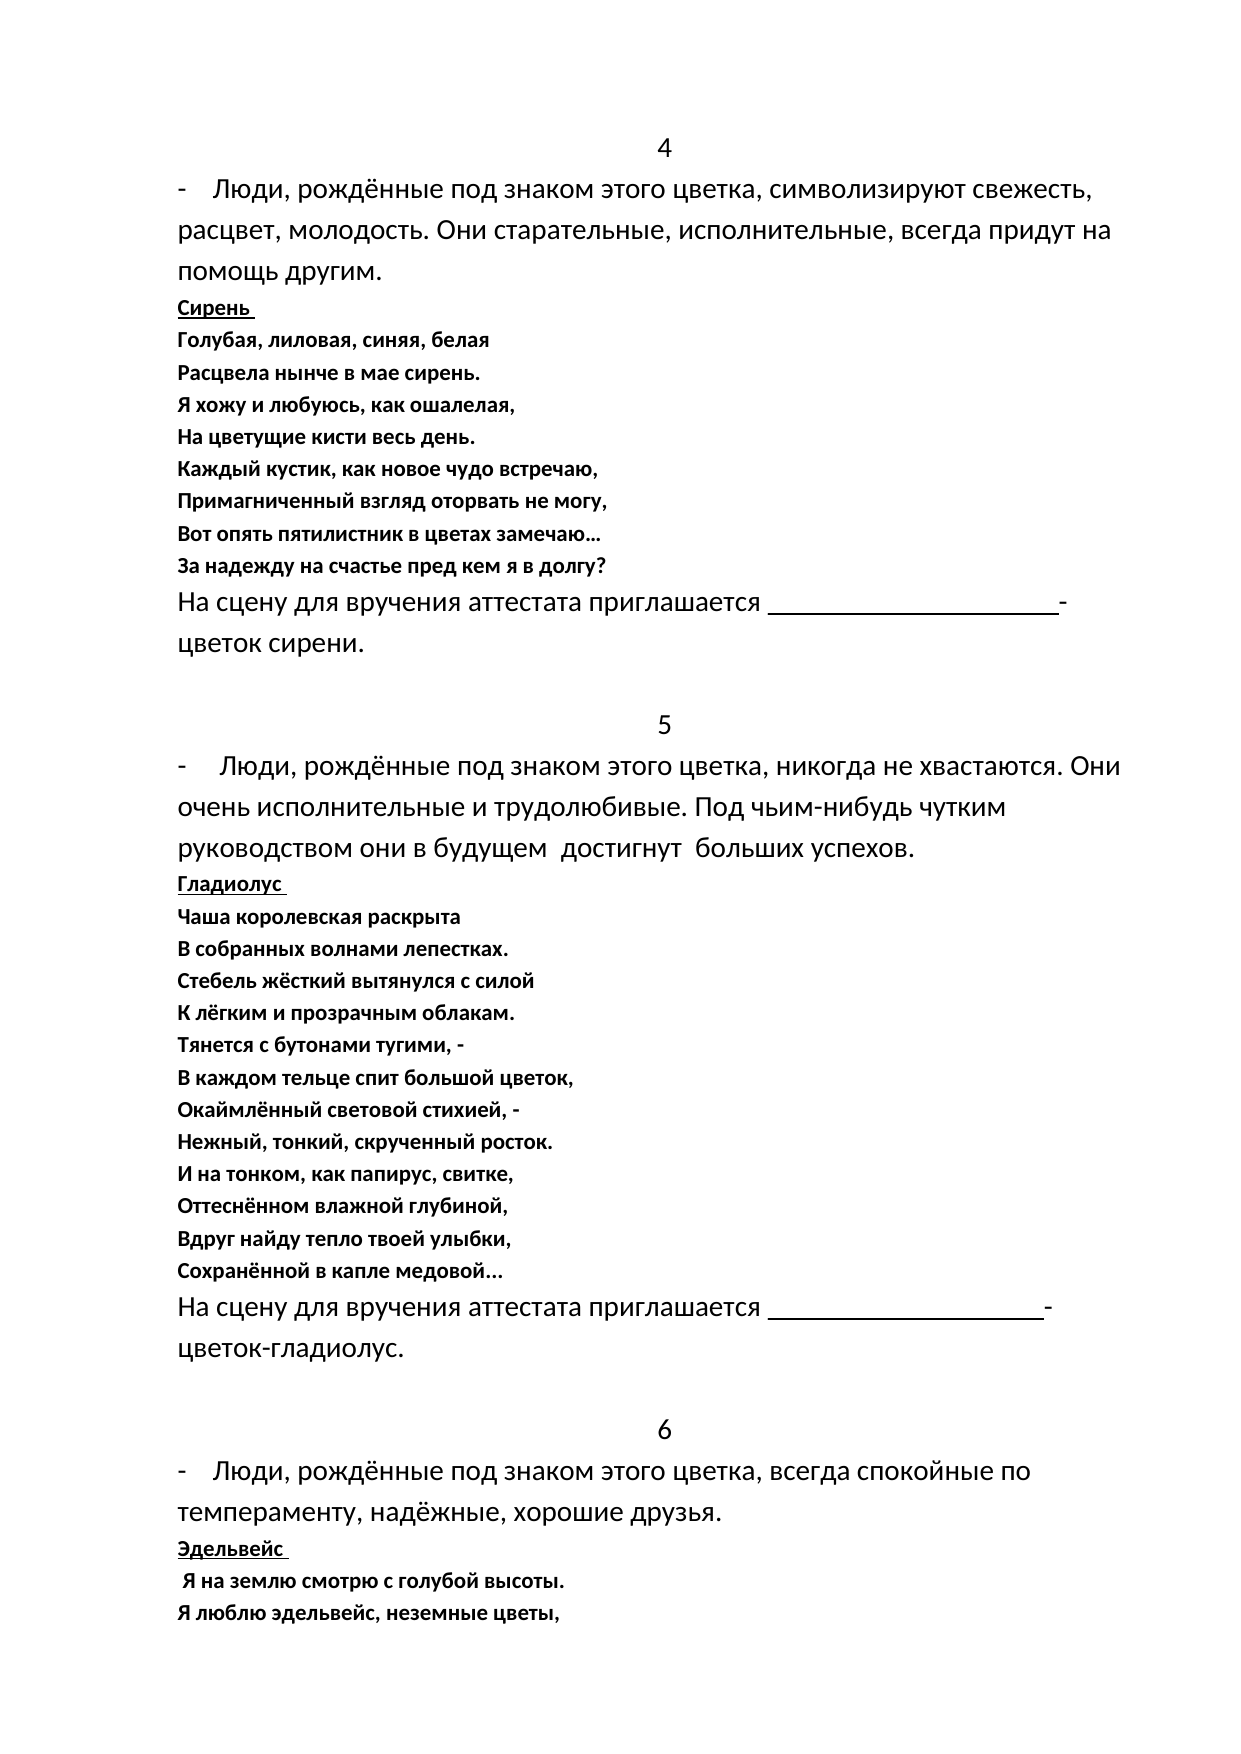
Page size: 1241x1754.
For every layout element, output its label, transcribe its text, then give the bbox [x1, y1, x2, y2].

text Голубая, лиловая, синяя, белая [177, 326, 1152, 353]
text Тянется с бутонами тугими, - [177, 1031, 1152, 1058]
text Нежный, тонкий, скрученный росток. [177, 1127, 1152, 1155]
text Примагниченный взгляд оторвать не могу, [177, 486, 1152, 514]
text Расцвела нынче в мае сирень. [177, 358, 1152, 386]
text Вдруг найду тепло твоей улыбки, [177, 1224, 1152, 1252]
text К лёгким и прозрачным облакам. [177, 998, 1152, 1026]
text - Люди, рождённые под знаком этого цветка, всегда спокойные по темпераменту, надёжные, хорошие друзья. [177, 1452, 1152, 1528]
text 6 [177, 1411, 1152, 1446]
text За надежду на счастье пред кем я в долгу? [177, 551, 1152, 579]
text На сцену для вручения аттестата приглашается ____________________- цветок сирени. [177, 583, 1152, 659]
text 4 [177, 129, 1152, 165]
text Сирень [177, 293, 1152, 321]
text 5 [177, 706, 1152, 741]
text Вот опять пятилистник в цветах замечаю… [177, 519, 1152, 547]
text Гладиолус [177, 869, 1152, 898]
text И на тонком, как папирус, свитке, [177, 1159, 1152, 1187]
text В собранных волнами лепестках. [177, 934, 1152, 962]
text Окаймлённый световой стихией, - [177, 1095, 1152, 1123]
text - Люди, рождённые под знаком этого цветка, символизируют свежесть, расцвет, молодость. Они старательные, исполнительные, всегда придут на помощь другим. [177, 171, 1152, 288]
text Сохранённой в капле медовой... [177, 1256, 1152, 1284]
text Оттеснённом влажной глубиной, [177, 1191, 1152, 1219]
text Каждый кустик, как новое чудо встречаю, [177, 454, 1152, 482]
text Я хожу и любуюсь, как ошалелая, [177, 390, 1152, 418]
text Стебель жёсткий вытянулся с силой [177, 966, 1152, 994]
text Эдельвейс [177, 1534, 1152, 1562]
text Я люблю эдельвейс, неземные цветы, [177, 1598, 1152, 1626]
text В каждом тельце спит большой цветок, [177, 1063, 1152, 1091]
text Чаша королевская раскрыта [177, 902, 1152, 930]
text Я на землю смотрю с голубой высоты. [177, 1566, 1152, 1594]
text На сцену для вручения аттестата приглашается ___________________- цветок-гладиолус. [177, 1288, 1152, 1364]
text - Люди, рождённые под знаком этого цветка, никогда не хвастаются. Они очень исполнительные и трудолюбивые. Под чьим-нибудь чутким руководством они в будущем достигнут больших успехов. [177, 747, 1152, 864]
text На цветущие кисти весь день. [177, 422, 1152, 450]
